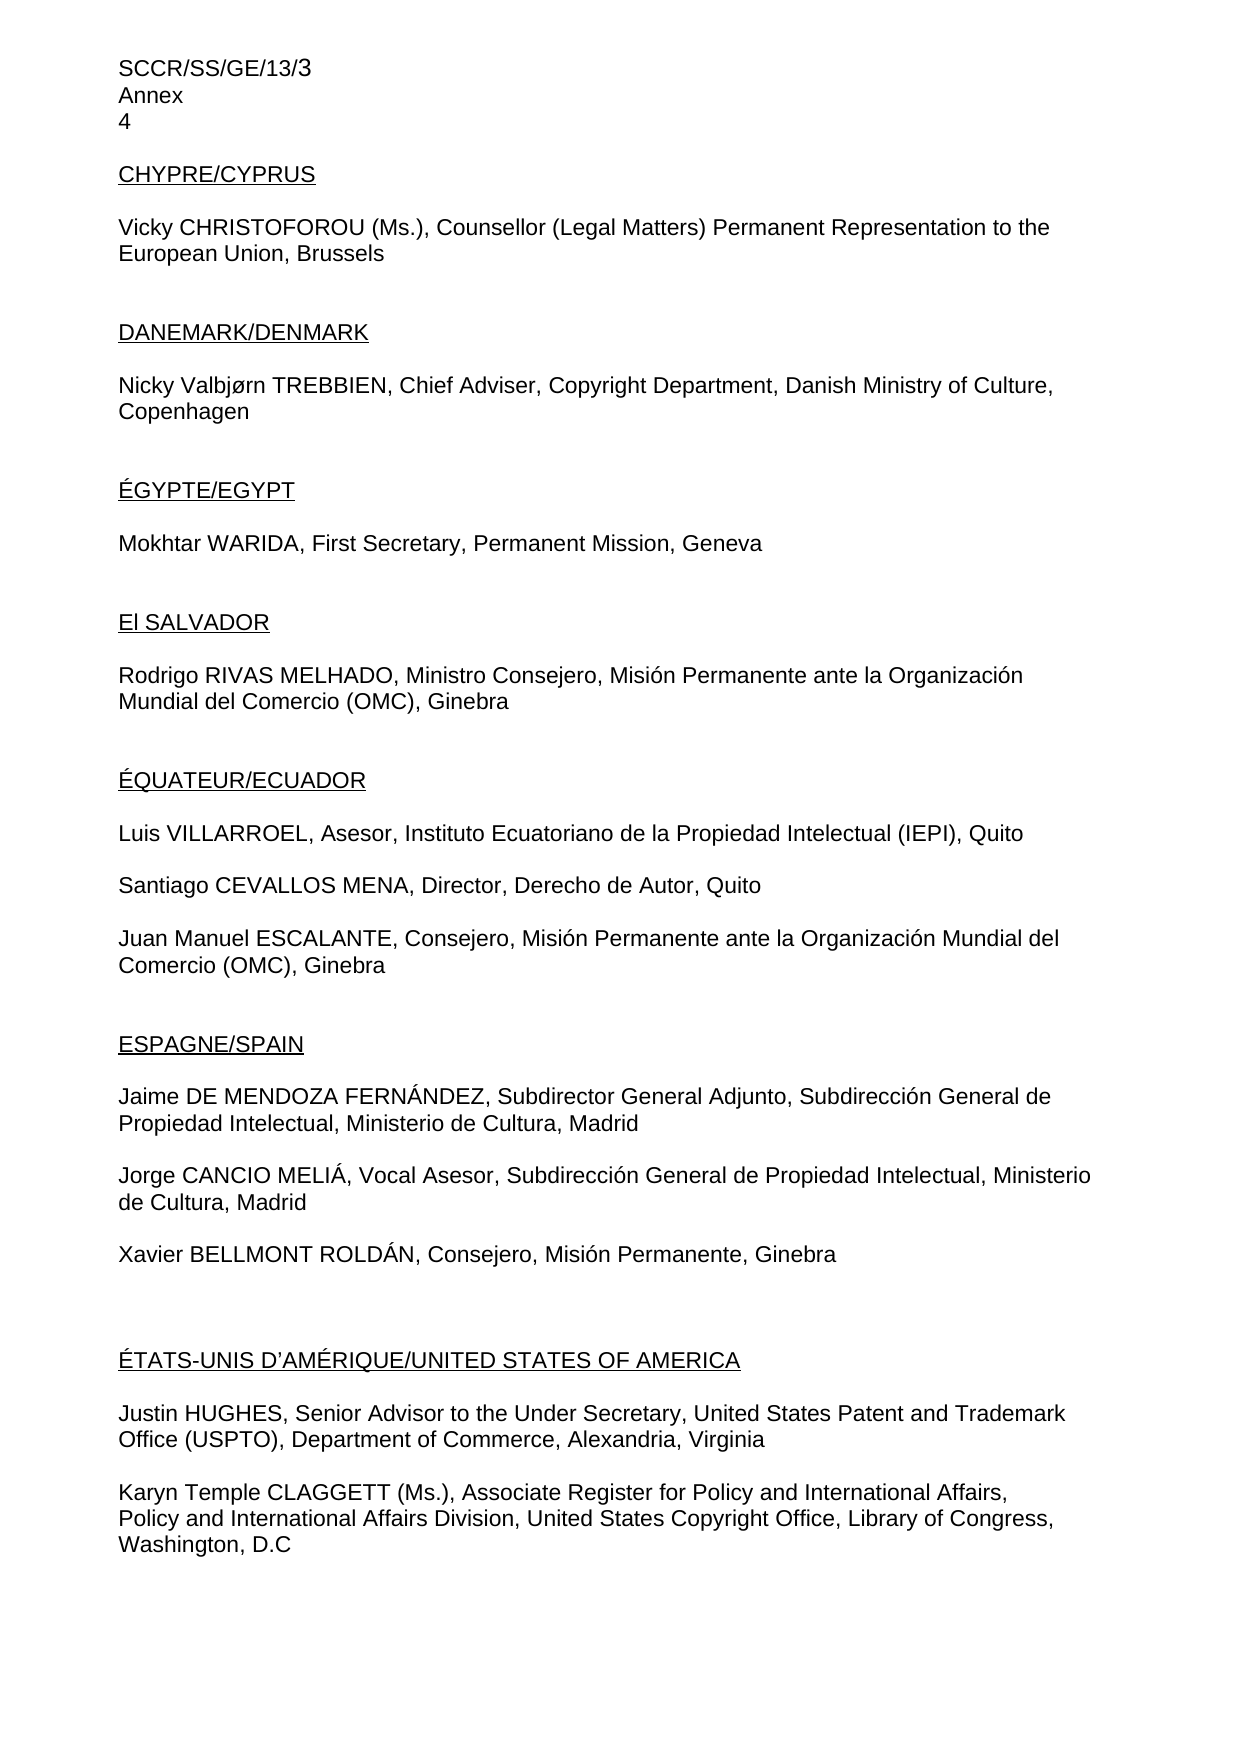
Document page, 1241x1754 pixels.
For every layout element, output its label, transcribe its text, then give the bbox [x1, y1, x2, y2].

text Nicky Valbjørn TREBBIEN, Chief Adviser, Copyright Department, Danish Ministry of Culture, Copenhagen [118, 372, 1092, 424]
text ÉQUATEUR/ECUADOR [118, 767, 1092, 793]
text Karyn Temple CLAGGETT (Ms.), Associate Register for Policy and International Affairs, Policy and International Affairs Division, United States Copyright Office, Library of Congress, Washington, D.C [118, 1479, 1092, 1558]
text Juan Manuel ESCALANTE, Consejero, Misión Permanente ante la Organización Mundial del Comercio (OMC), Ginebra [118, 925, 1092, 978]
text DANEMARK/DENMARK [118, 319, 1092, 345]
text Vicky CHRISTOFOROU (Ms.), Counsellor (Legal Matters) Permanent Representation to the European Union, Brussels [118, 214, 1092, 266]
text Mokhtar WARIDA, First Secretary, Permanent Mission, Geneva [118, 530, 1092, 556]
text Xavier BELLMONT ROLDÁN, Consejero, Misión Permanente, Ginebra [118, 1241, 1092, 1268]
text Rodrigo RIVAS MELHADO, Ministro Consejero, Misión Permanente ante la Organización Mundial del Comercio (OMC), Ginebra [118, 662, 1092, 714]
text Santiago CEVALLOS MENA, Director, Derecho de Autor, Quito [118, 872, 1092, 899]
text Justin HUGHES, Senior Advisor to the Under Secretary, United States Patent and Trademark Office (USPTO), Department of Commerce, Alexandria, Virginia [118, 1399, 1092, 1452]
text ÉTATS-UNIS D’AMÉRIQUE/UNITED STATES OF AMERICA [118, 1347, 1092, 1373]
text ÉGYPTE/EGYPT [118, 477, 1092, 503]
text ESPAGNE/SPAIN [118, 1031, 1092, 1057]
text Jaime DE MENDOZA FERNÁNDEZ, Subdirector General Adjunto, Subdirección General de Propiedad Intelectual, Ministerio de Cultura, Madrid [118, 1083, 1092, 1136]
text Jorge CANCIO MELIÁ, Vocal Asesor, Subdirección General de Propiedad Intelectual, Ministerio de Cultura, Madrid [118, 1162, 1092, 1215]
text Luis VILLARROEL, Asesor, Instituto Ecuatoriano de la Propiedad Intelectual (IEPI), Quito [118, 820, 1092, 846]
text CHYPRE/CYPRUS [118, 161, 1092, 187]
text El SALVADOR [118, 609, 1092, 635]
